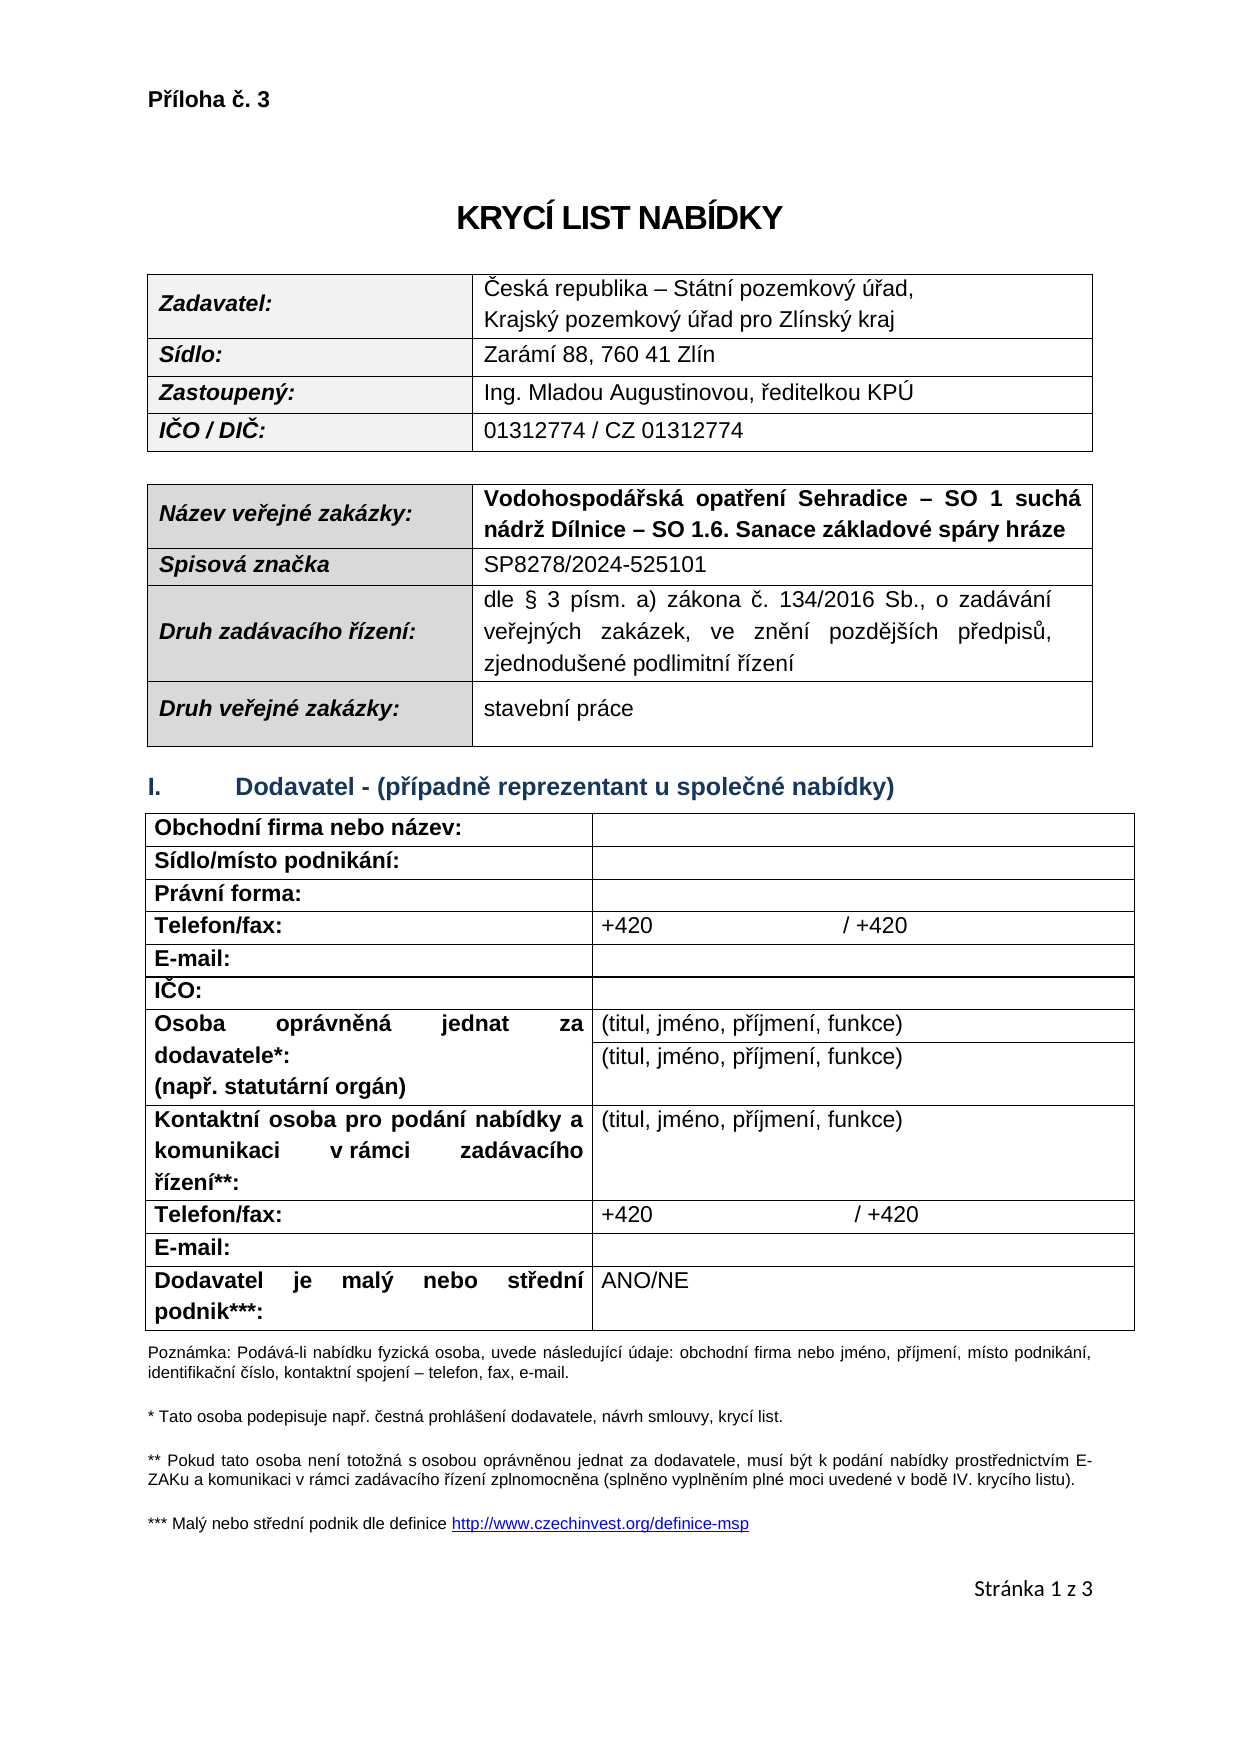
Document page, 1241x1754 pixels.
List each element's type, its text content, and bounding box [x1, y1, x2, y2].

table_cell Zarámí 88, 760 41 Zlín [473, 339, 1092, 376]
table_cell [593, 847, 1134, 878]
table_cell Spisová značka [148, 549, 472, 585]
title Krycí list nabídky [148, 198, 1093, 236]
table_cell Dodavatel je malý nebo střední podnik***: [146, 1267, 592, 1330]
table_cell dle § 3 písm. a) zákona č. 134/2016 Sb., o zadávání veřejných zakázek, ve znění pozdějších předpisů, zjednodušené podlimitní řízení [473, 586, 1092, 681]
table_cell Právní forma: [146, 880, 592, 911]
table_cell Kontaktní osoba pro podání nabídky a komunikaci v rámci zadávacího řízení**: [146, 1106, 592, 1200]
table_cell 01312774 / CZ 01312774 [473, 414, 1092, 451]
table_cell [593, 1234, 1134, 1266]
text * Tato osoba podepisuje např. čestná prohlášení dodavatele, návrh smlouvy, krycí list. [148, 1407, 1093, 1426]
table_header Obchodní firma nebo název: [146, 814, 592, 846]
table_cell ANO/NE [593, 1267, 1134, 1330]
table_cell Druh zadávacího řízení: [148, 586, 472, 681]
table_cell IČO: [146, 978, 592, 1009]
table_cell Osoba oprávněná jednat za dodavatele*: (např. statutární orgán) [146, 1010, 592, 1105]
table_header Název veřejné zakázky: [148, 485, 472, 548]
table_cell E-mail: [146, 945, 592, 976]
table_cell Telefon/fax: [146, 1201, 592, 1233]
table_cell Zastoupený: [148, 377, 472, 413]
table_cell SP8278/2024-525101 [473, 549, 1092, 585]
text Poznámka: Podává-li nabídku fyzická osoba, uvede následující údaje: obchodní firma nebo jméno, příjmení, místo podnikání, identifikační číslo, kontaktní spojení – telefon, fax, e-mail. [148, 1343, 1093, 1382]
table_cell (titul, jméno, příjmení, funkce) [593, 1043, 1134, 1105]
text *** Malý nebo střední podnik dle definice http://www.czechinvest.org/definice-msp [148, 1514, 1093, 1533]
table_cell [593, 945, 1134, 976]
table_header [593, 814, 1134, 846]
table_cell +420 / +420 [593, 912, 1134, 944]
subtitle Dodavatel - (případně reprezentant u společné nabídky) [148, 772, 1093, 801]
table_cell (titul, jméno, příjmení, funkce) [593, 1010, 1134, 1042]
table_cell [593, 880, 1134, 911]
table_cell Telefon/fax: [146, 912, 592, 944]
table_cell IČO / DIČ: [148, 414, 472, 451]
text ** Pokud tato osoba není totožná s osobou oprávněnou jednat za dodavatele, musí být k podání nabídky prostřednictvím E-ZAKu a komunikaci v rámci zadávacího řízení zplnomocněna (splněno vyplněním plné moci uvedené v bodě IV. krycího listu). [148, 1451, 1093, 1489]
table_cell (titul, jméno, příjmení, funkce) [593, 1106, 1134, 1200]
table_cell Sídlo/místo podnikání: [146, 847, 592, 878]
table_cell Druh veřejné zakázky: [148, 682, 472, 746]
table_header Zadavatel: [148, 275, 472, 338]
table_cell [593, 978, 1134, 1009]
table_cell E-mail: [146, 1234, 592, 1266]
table_cell stavební práce [473, 682, 1092, 746]
table_header Vodohospodářská opatření Sehradice – SO 1 suchá nádrž Dílnice – SO 1.6. Sanace základové spáry hráze [473, 485, 1092, 548]
table_header Česká republika – Státní pozemkový úřad, Krajský pozemkový úřad pro Zlínský kraj [473, 275, 1092, 338]
table_cell Sídlo: [148, 339, 472, 376]
table_cell Ing. Mladou Augustinovou, ředitelkou KPÚ [473, 377, 1092, 413]
table_cell +420 / +420 [593, 1201, 1134, 1233]
